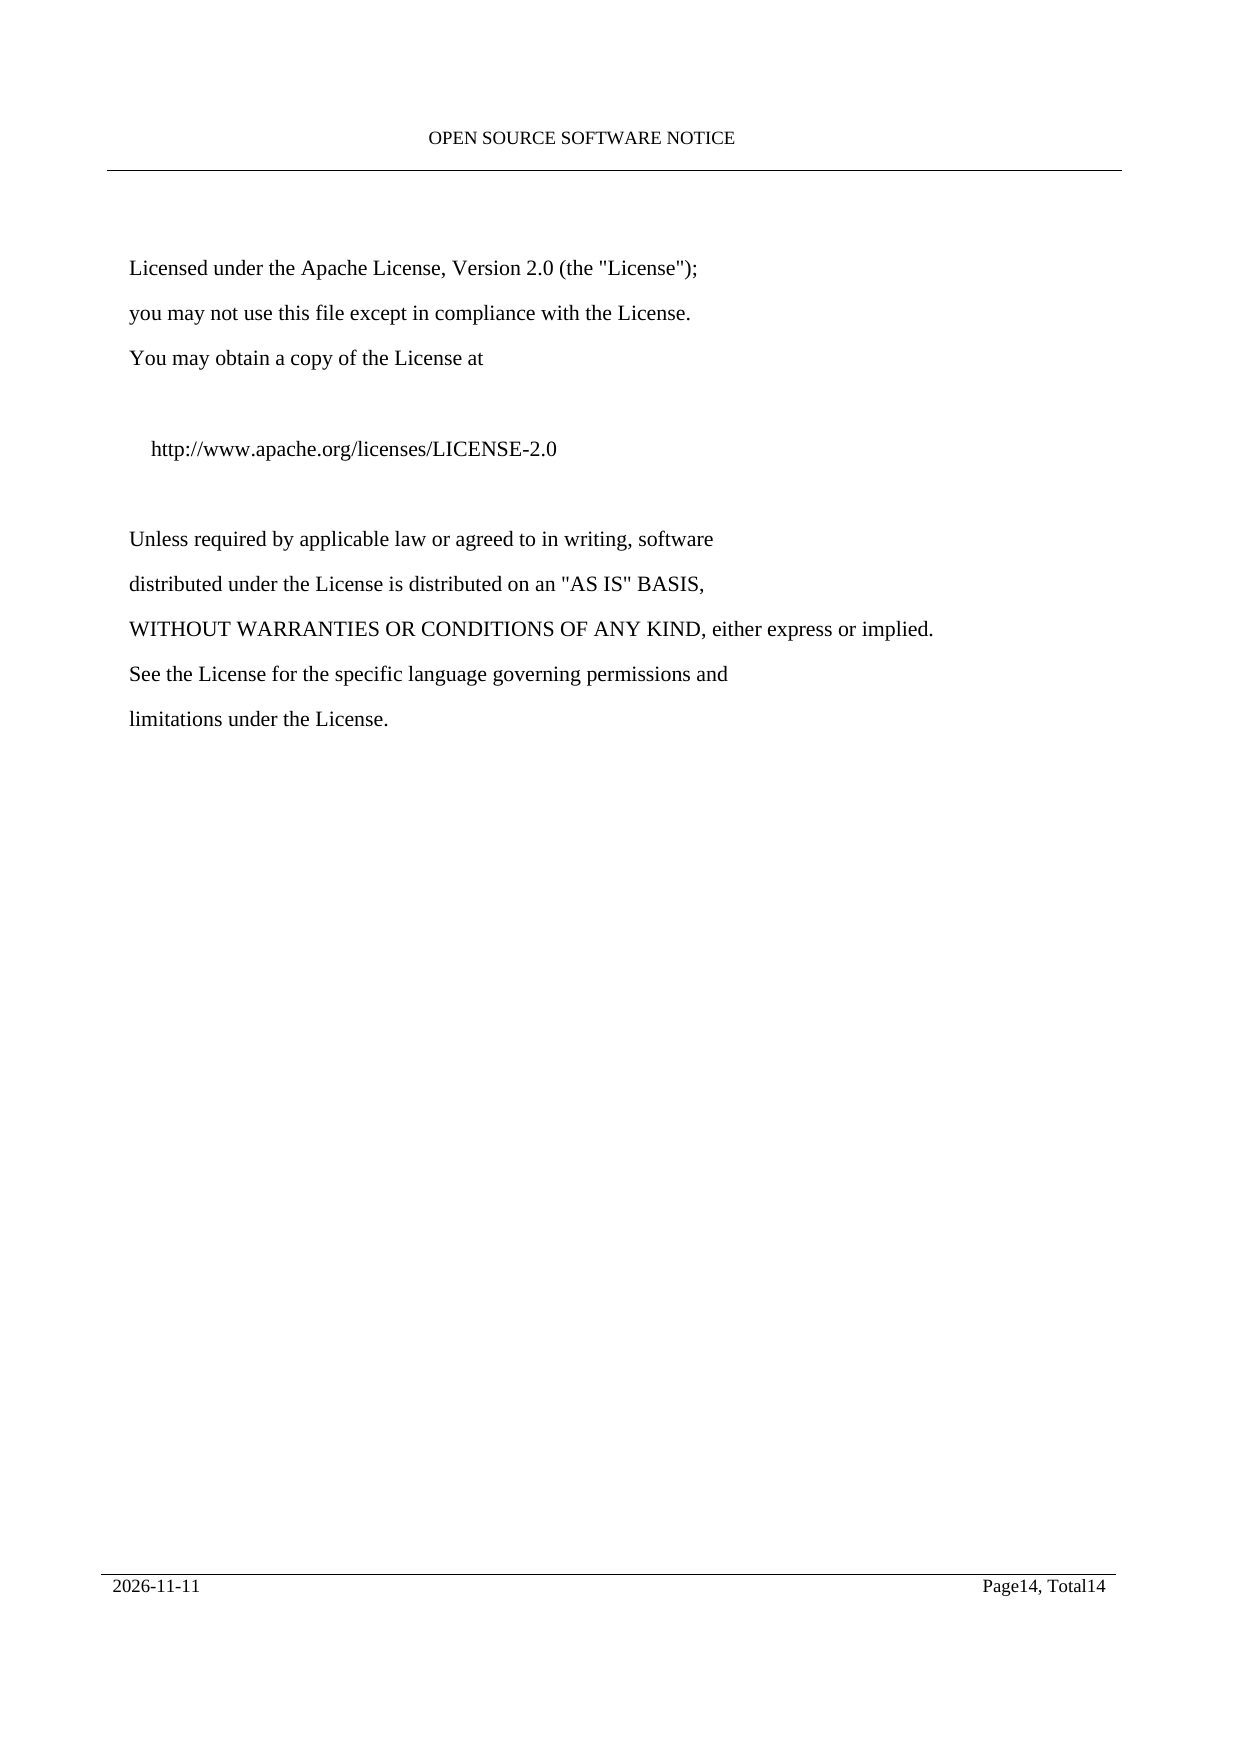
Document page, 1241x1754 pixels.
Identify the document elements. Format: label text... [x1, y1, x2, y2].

text Licensed under the Apache License, Version 2.0 (the "License"); [112, 251, 1128, 284]
text Unless required by applicable law or agreed to in writing, software [112, 522, 1128, 554]
text limitations under the License. [112, 702, 1128, 735]
text distributed under the License is distributed on an "AS IS" BASIS, [112, 567, 1128, 600]
text you may not use this file except in compliance with the License. [112, 297, 1128, 329]
text WITHOUT WARRANTIES OR CONDITIONS OF ANY KIND, either express or implied. [112, 612, 1128, 645]
text See the License for the specific language governing permissions and [112, 657, 1128, 690]
text You may obtain a copy of the License at [112, 342, 1128, 374]
text http://www.apache.org/licenses/LICENSE-2.0 [112, 432, 1128, 464]
